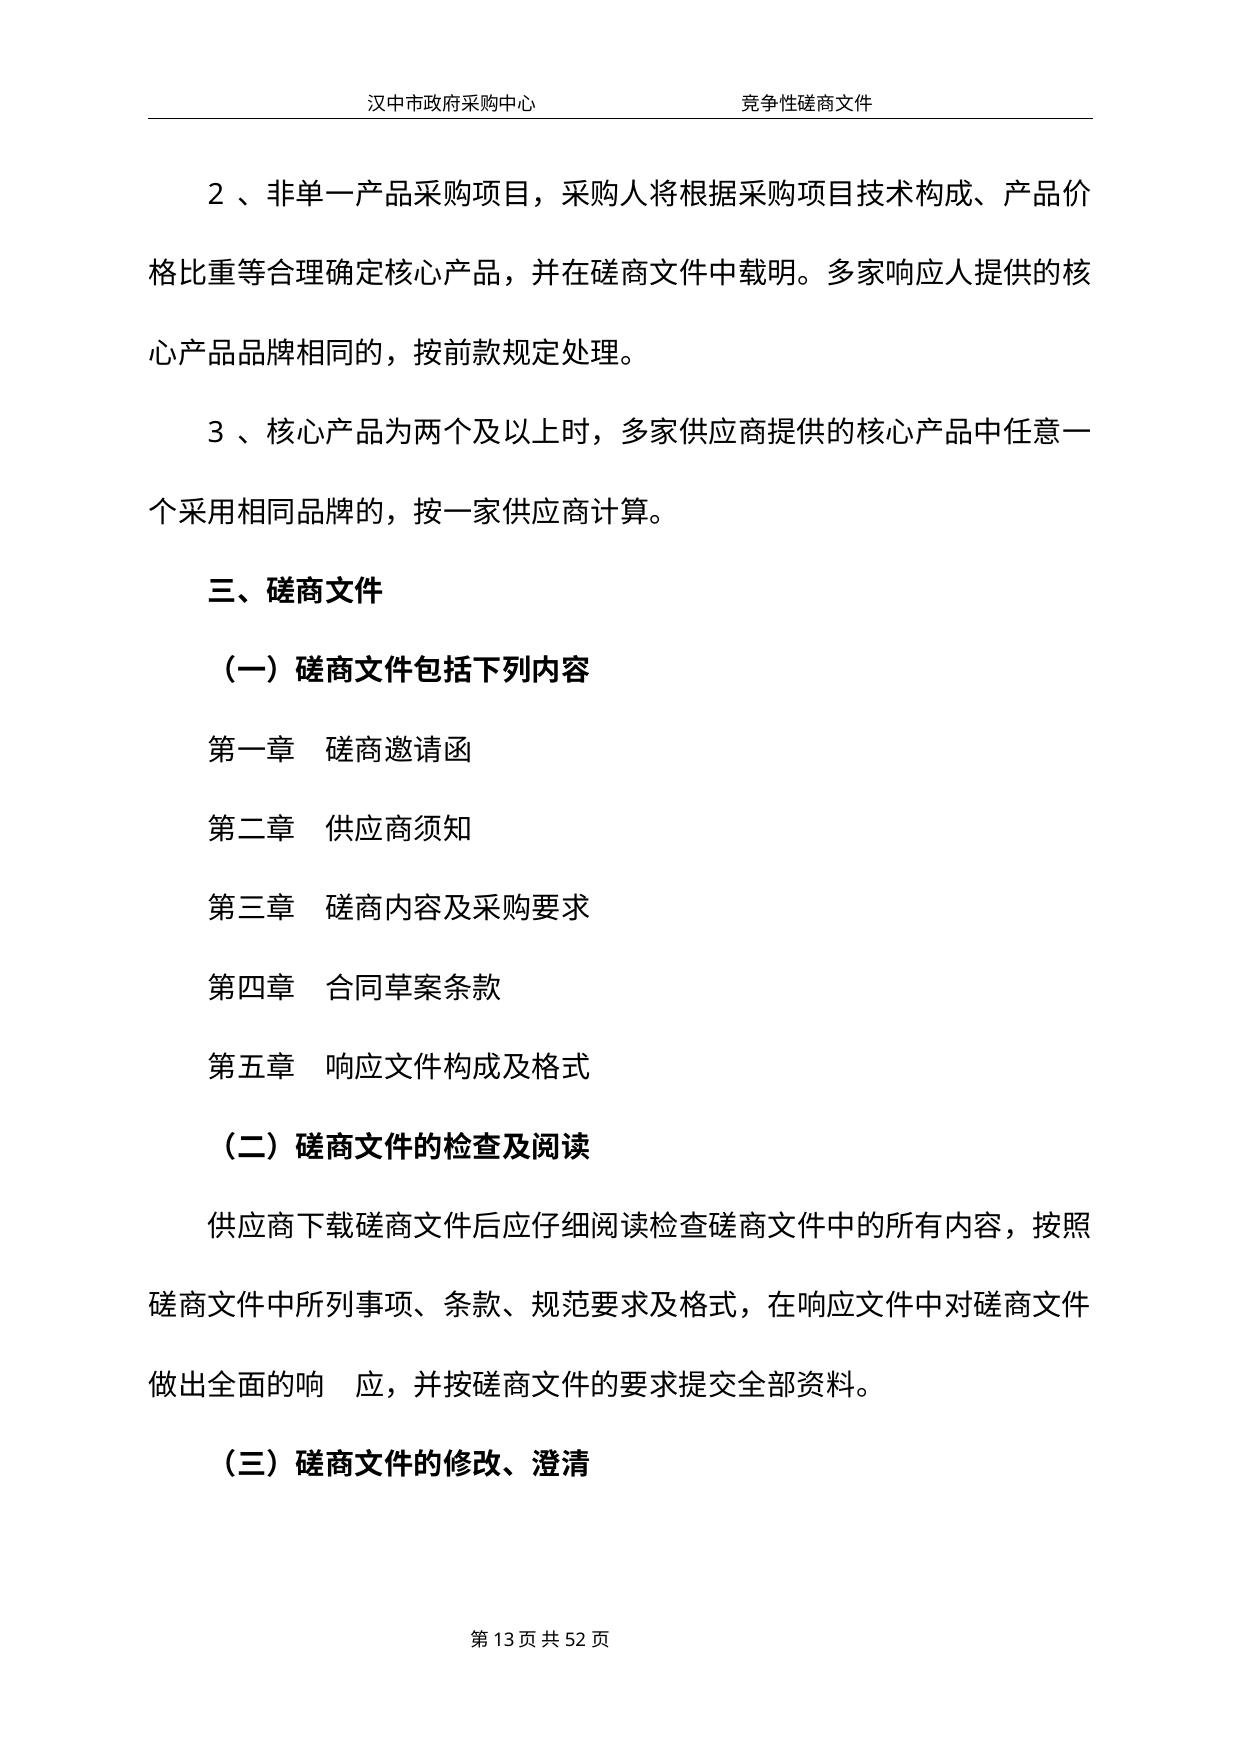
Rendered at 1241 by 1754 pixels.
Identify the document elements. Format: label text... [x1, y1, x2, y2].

text 2、非单一产品采购项目，采购人将根据采购项目技术构成、产品价格比重等合理确定核心产品，并在磋商文件中载明。多家响应人提供的核心产品品牌相同的，按前款规定处理。 [148, 152, 1092, 390]
text （一）磋商文件包括下列内容 [148, 628, 1092, 708]
text 第二章 供应商须知 [148, 787, 1092, 866]
text 第五章 响应文件构成及格式 [148, 1025, 1092, 1104]
text 第三章 磋商内容及采购要求 [148, 866, 1092, 946]
text （二）磋商文件的检查及阅读 [148, 1104, 1092, 1184]
text 第一章 磋商邀请函 [148, 708, 1092, 787]
subtitle 三、磋商文件 [148, 549, 1092, 628]
text 第四章 合同草案条款 [148, 946, 1092, 1025]
text 供应商下载磋商文件后应仔细阅读检查磋商文件中的所有内容，按照磋商文件中所列事项、条款、规范要求及格式，在响应文件中对磋商文件做出全面的响 应，并按磋商文件的要求提交全部资料。 [148, 1184, 1092, 1422]
text 3、核心产品为两个及以上时，多家供应商提供的核心产品中任意一个采用相同品牌的，按一家供应商计算。 [148, 390, 1092, 549]
text （三）磋商文件的修改、澄清 [148, 1422, 1092, 1501]
